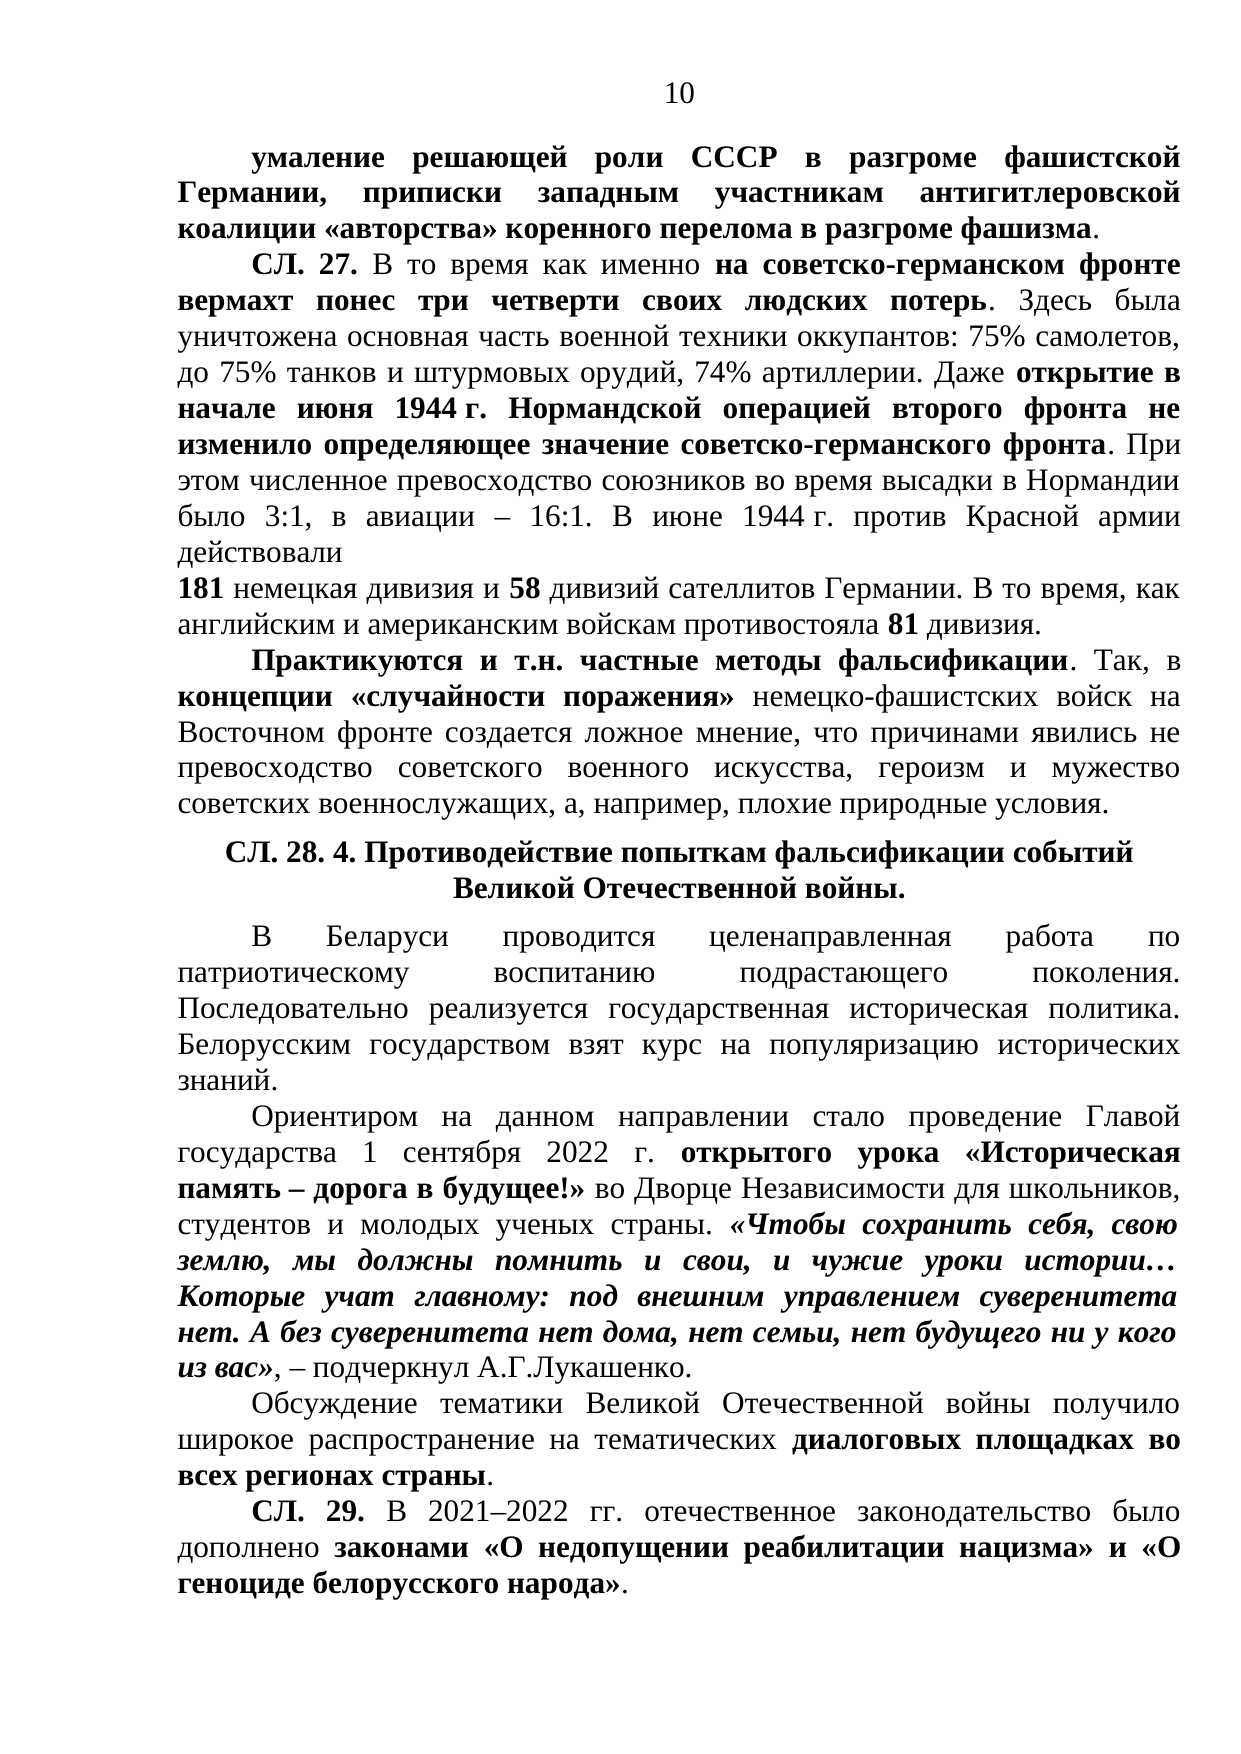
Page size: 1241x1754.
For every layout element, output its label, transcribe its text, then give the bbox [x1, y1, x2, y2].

text Ориентиром на данном направлении стало проведение Главой государства 1 сентября 2022 г. открытого урока «Историческая память – дорога в будущее!» во Дворце Независимости для школьников, студентов и молодых ученых страны. «Чтобы сохранить себя, свою землю, мы должны помнить и свои, и чужие уроки истории… Которые учат главному: под внешним управлением суверенитета нет. А без суверенитета нет дома, нет семьи, нет будущего ни у кого из вас», – подчеркнул А.Г.Лукашенко. [177, 1097, 1181, 1385]
text Великой Отечественной войны. [177, 869, 1181, 905]
text Обсуждение тематики Великой Отечественной войны получило широкое распространение на тематических диалоговых площадках во всех регионах страны. [177, 1385, 1181, 1492]
text СЛ. 27. В то время как именно на советско-германском фронте вермахт понес три четверти своих людских потерь. Здесь была уничтожена основная часть военной техники оккупантов: 75% самолетов, до 75% танков и штурмовых орудий, 74% артиллерии. Даже открытие в начале июня 1944 г. Нормандской операцией второго фронта не изменило определяющее значение советско-германского фронта. При этом численное превосходство союзников во время высадки в Нормандии было 3:1, в авиации – 16:1. В июне 1944 г. против Красной армии действовали 181 немецкая дивизия и 58 дивизий сателлитов Германии. В то время, как английским и американским войскам противостояла 81 дивизия. [177, 246, 1181, 641]
text СЛ. 29. В 2021–2022 гг. отечественное законодательство было дополнено законами «О недопущении реабилитации нацизма» и «О геноциде белорусского народа». [177, 1492, 1181, 1600]
text В Беларуси проводится целенаправленная работа по патриотическому воспитанию подрастающего поколения. Последовательно реализуется государственная историческая политика. Белорусским государством взят курс на популяризацию исторических знаний. [177, 917, 1181, 1097]
text умаление решающей роли СССР в разгроме фашистской Германии, приписки западным участникам антигитлеровской коалиции «авторства» коренного перелома в разгроме фашизма. [177, 138, 1181, 246]
text СЛ. 28. 4. Противодействие попыткам фальсификации событий [177, 833, 1181, 869]
text Практикуются и т.н. частные методы фальсификации. Так, в концепции «случайности поражения» немецко-фашистских войск на Восточном фронте создается ложное мнение, что причинами явились не превосходство советского военного искусства, героизм и мужество советских военнослужащих, а, например, плохие природные условия. [177, 641, 1181, 821]
